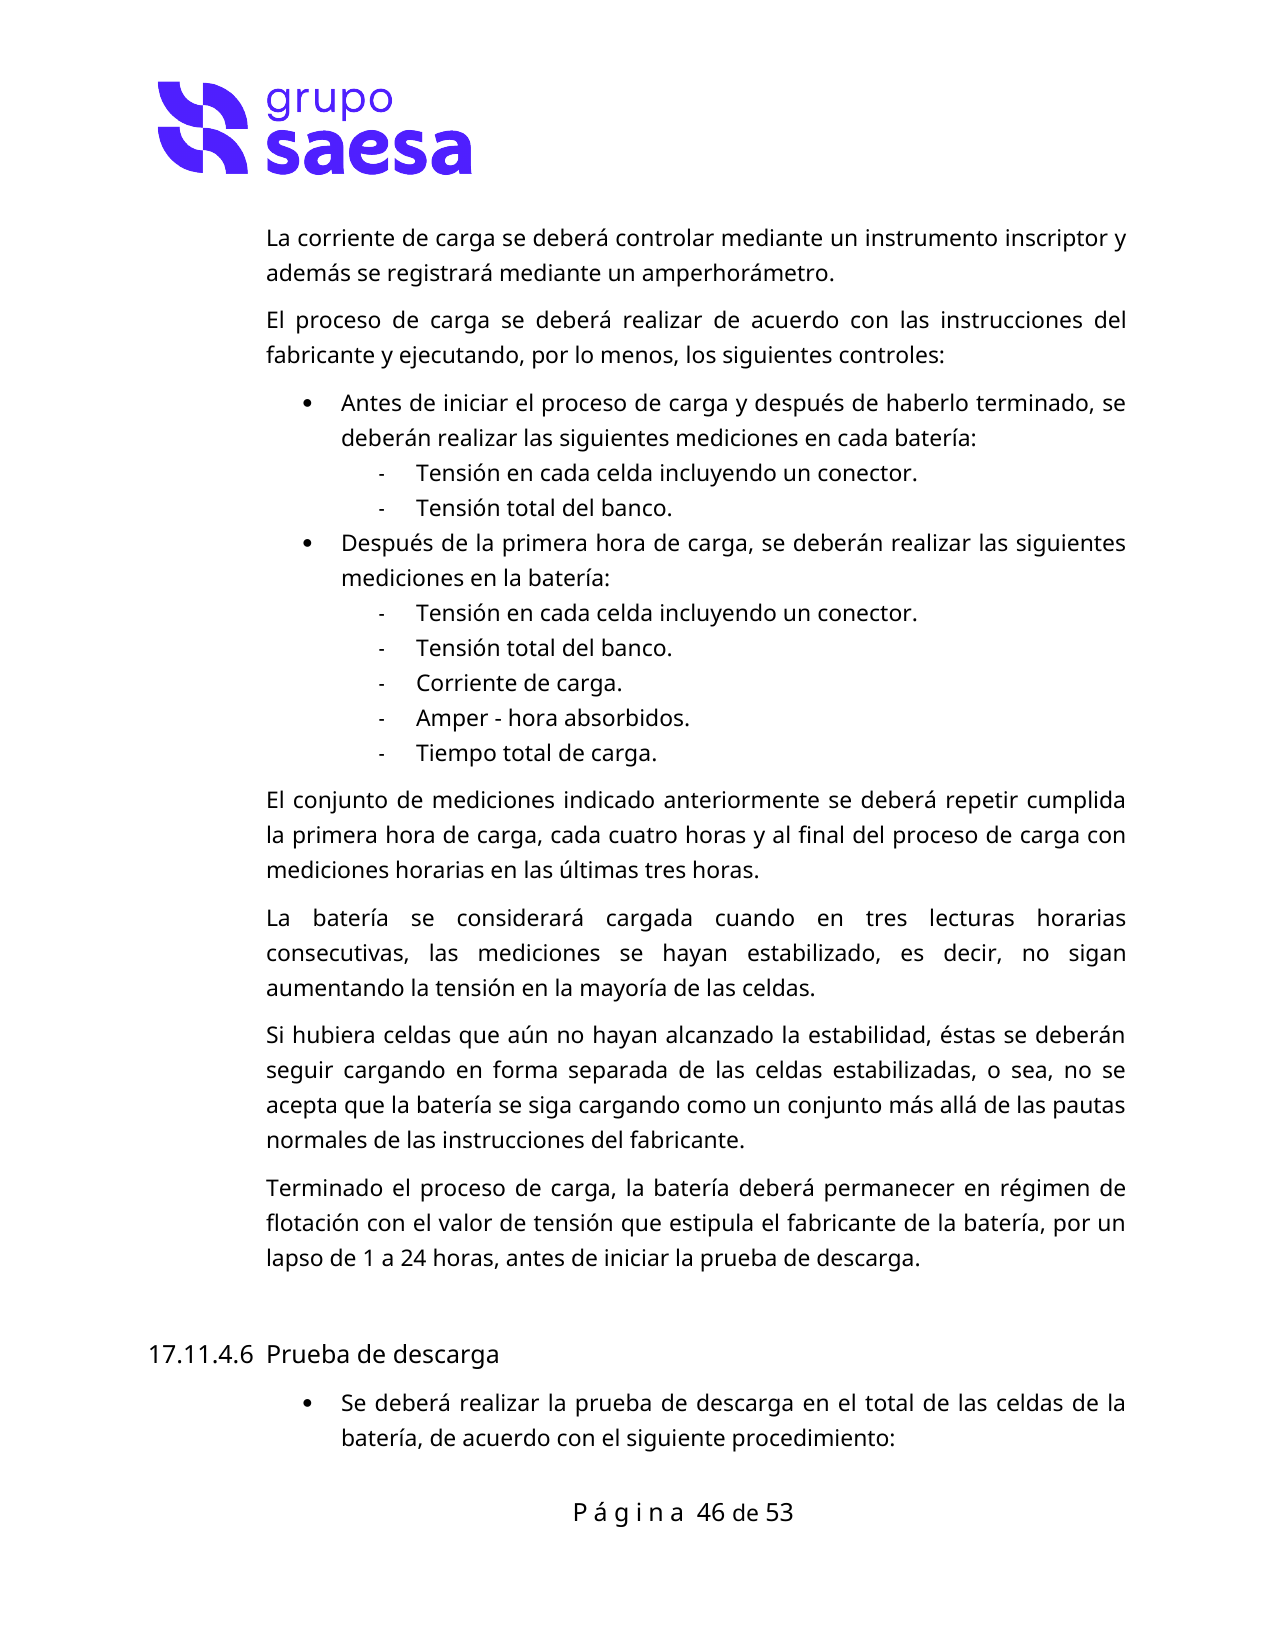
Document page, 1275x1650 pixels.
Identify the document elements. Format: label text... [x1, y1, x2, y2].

list Después de la primera hora de carga, se deberán realizar las siguientes mediciones en la batería: [303, 526, 1127, 593]
list Tiempo total de carga. [378, 736, 1127, 768]
text La corriente de carga se deberá controlar mediante un instrumento inscriptor y además se registrará mediante un amperhorámetro. [266, 221, 1127, 288]
list Antes de iniciar el proceso de carga y después de haberlo terminado, se deberán realizar las siguientes mediciones en cada batería: [303, 386, 1127, 453]
text Terminado el proceso de carga, la batería deberá permanecer en régimen de flotación con el valor de tensión que estipula el fabricante de la batería, por un lapso de 1 a 24 horas, antes de iniciar la prueba de descarga. [266, 1171, 1127, 1273]
list Corriente de carga. [378, 666, 1127, 698]
list Tensión en cada celda incluyendo un conector. [378, 596, 1127, 628]
list Amper - hora absorbidos. [378, 701, 1127, 733]
text El proceso de carga se deberá realizar de acuerdo con las instrucciones del fabricante y ejecutando, por lo menos, los siguientes controles: [266, 304, 1127, 370]
picture [147, 73, 481, 178]
text Si hubiera celdas que aún no hayan alcanzado la estabilidad, éstas se deberán seguir cargando en forma separada de las celdas estabilizadas, o sea, no se acepta que la batería se siga cargando como un conjunto más allá de las pautas normales de las instrucciones del fabricante. [266, 1019, 1127, 1155]
text El conjunto de mediciones indicado anteriormente se deberá repetir cumplida la primera hora de carga, cada cuatro horas y al final del proceso de carga con mediciones horarias en las últimas tres horas. [266, 784, 1127, 885]
list Tensión total del banco. [378, 631, 1127, 663]
text La batería se considerará cargada cuando en tres lecturas horarias consecutivas, las mediciones se hayan estabilizado, es decir, no sigan aumentando la tensión en la mayoría de las celdas. [266, 901, 1127, 1003]
subtitle Prueba de descarga [148, 1336, 1127, 1371]
list Se deberá realizar la prueba de descarga en el total de las celdas de la batería, de acuerdo con el siguiente procedimiento: [303, 1387, 1127, 1453]
list Tensión total del banco. [378, 491, 1127, 523]
list Tensión en cada celda incluyendo un conector. [378, 456, 1127, 488]
